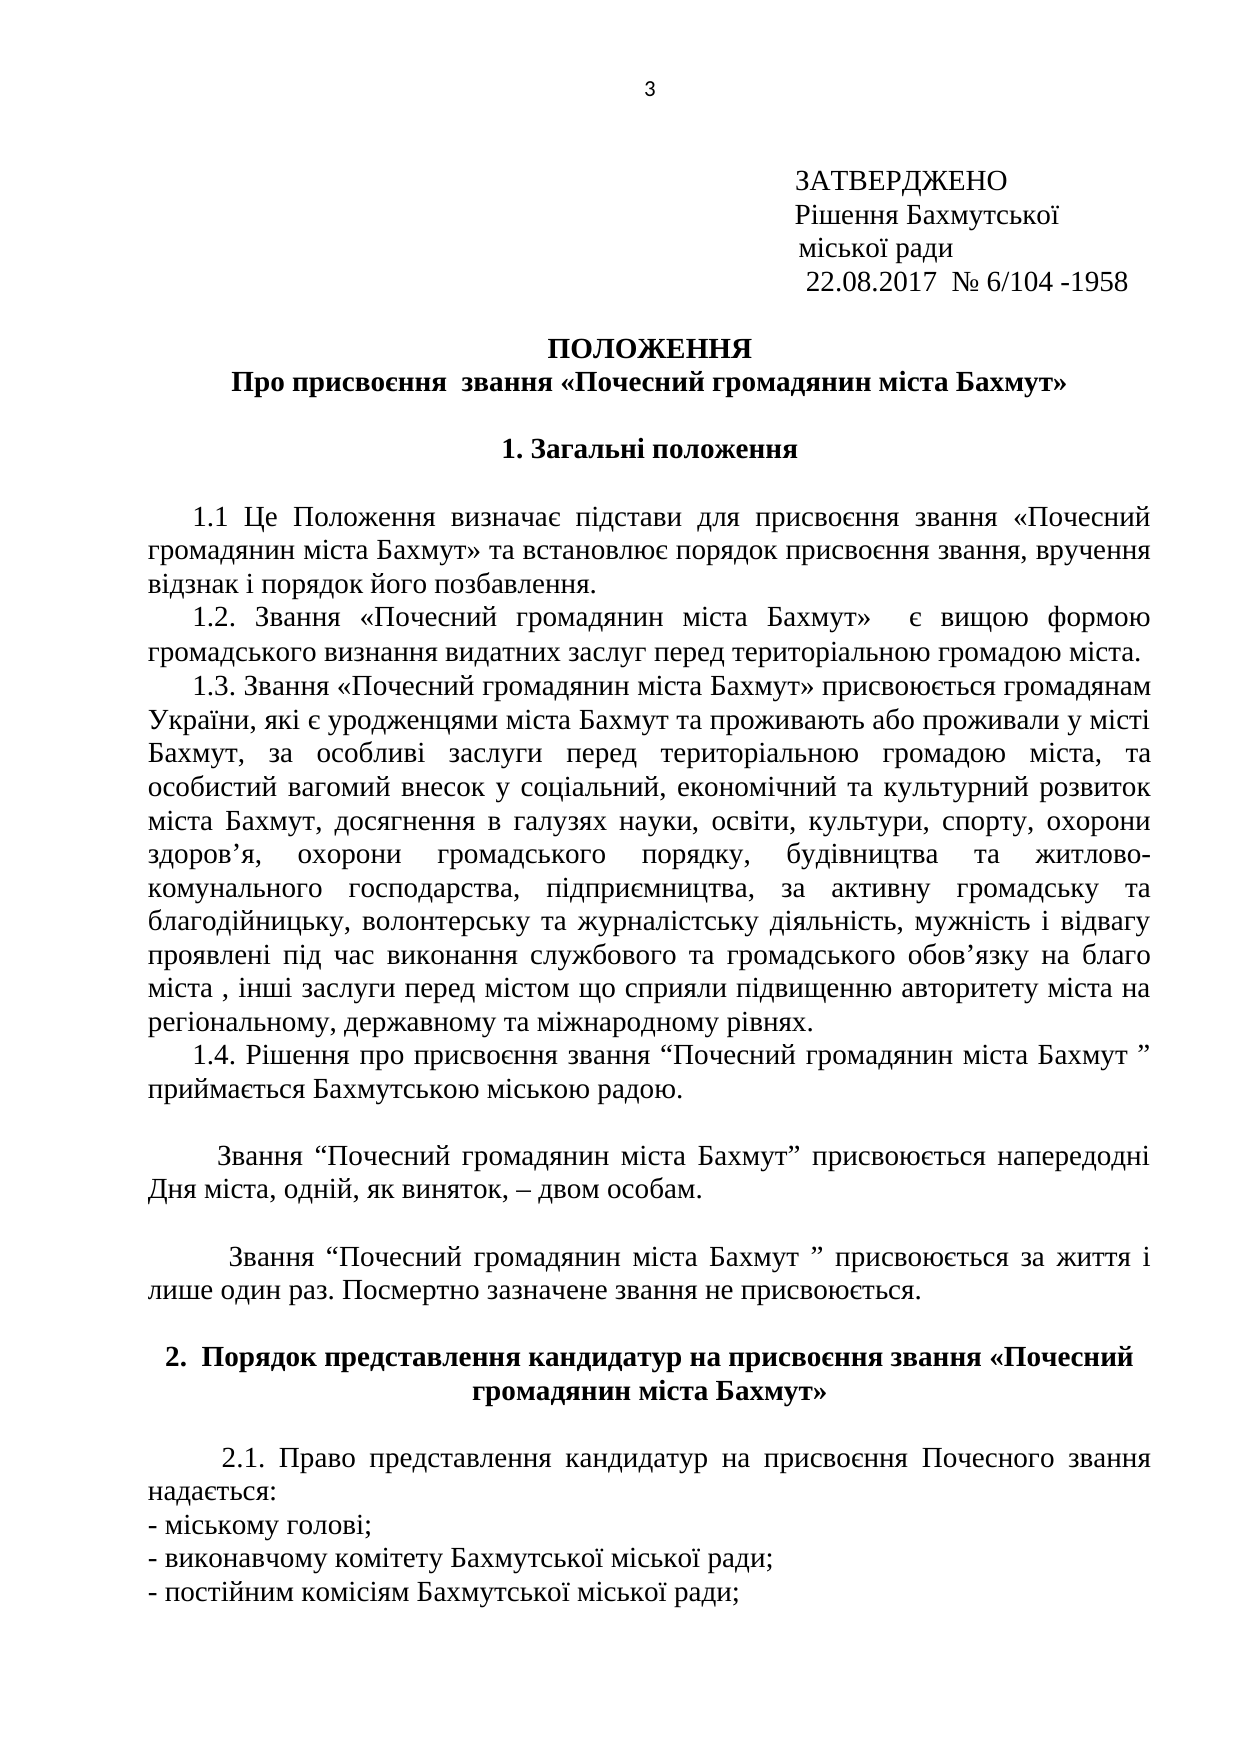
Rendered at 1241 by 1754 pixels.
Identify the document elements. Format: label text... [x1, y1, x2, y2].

text Рішення Бахмутської [148, 197, 1152, 230]
text Про присвоєння звання «Почесний громадянин міста Бахмут» [148, 364, 1152, 398]
text 1. Загальні положення [148, 432, 1152, 465]
text 2. Порядок представлення кандидатур на присвоєння звання «Почесний громадянин міста Бахмут» [148, 1339, 1152, 1406]
text 1.2. Звання «Почесний громадянин міста Бахмут» є вищою формою громадського визнання видатних заслуг перед територіальною громадою міста. [148, 599, 1152, 668]
text - постійним комісіям Бахмутської міської ради; [148, 1574, 1152, 1608]
text - міському голові; [148, 1507, 1152, 1541]
text 22.08.2017 № 6/104 -1958 [148, 264, 1152, 297]
text ПОЛОЖЕННЯ [148, 331, 1152, 364]
text Звання “Почесний громадянин міста Бахмут ” присвоюється за життя і лише один раз. Посмертно зазначене звання не присвоюється. [148, 1239, 1152, 1306]
text - виконавчому комітету Бахмутської міської ради; [148, 1541, 1152, 1574]
text 1.3. Звання «Почесний громадянин міста Бахмут» присвоюється громадянам України, які є уродженцями міста Бахмут та проживають або проживали у місті Бахмут, за особливі заслуги перед територіальною громадою міста, та особистий вагомий внесок у соціальний, економічний та культурний розвиток міста Бахмут, досягнення в галузях науки, освіти, культури, спорту, охорони здоров’я, охорони громадського порядку, будівництва та житлово-комунального господарства, підприємництва, за активну громадську та благодійницьку, волонтерську та журналістську діяльність, мужність і відвагу проявлені під час виконання службового та громадського обов’язку на благо міста , інші заслуги перед містом що сприяли підвищенню авторитету міста на регіональному, державному та міжнародному рівнях. [148, 668, 1152, 1037]
text Звання “Почесний громадянин міста Бахмут” присвоюється напередодні Дня міста, одній, як виняток, – двом особам. [148, 1138, 1152, 1205]
text 1.4. Рішення про присвоєння звання “Почесний громадянин міста Бахмут ” приймається Бахмутською міською радою. [148, 1037, 1152, 1104]
text 1.1 Це Положення визначає підстави для присвоєння звання «Почесний громадянин міста Бахмут» та встановлює порядок присвоєння звання, вручення відзнак і порядок його позбавлення. [148, 499, 1152, 599]
text ЗАТВЕРДЖЕНО [148, 163, 1152, 197]
text міської ради [148, 230, 1152, 264]
text 2.1. Право представлення кандидатур на присвоєння Почесного звання надається: [148, 1440, 1152, 1507]
